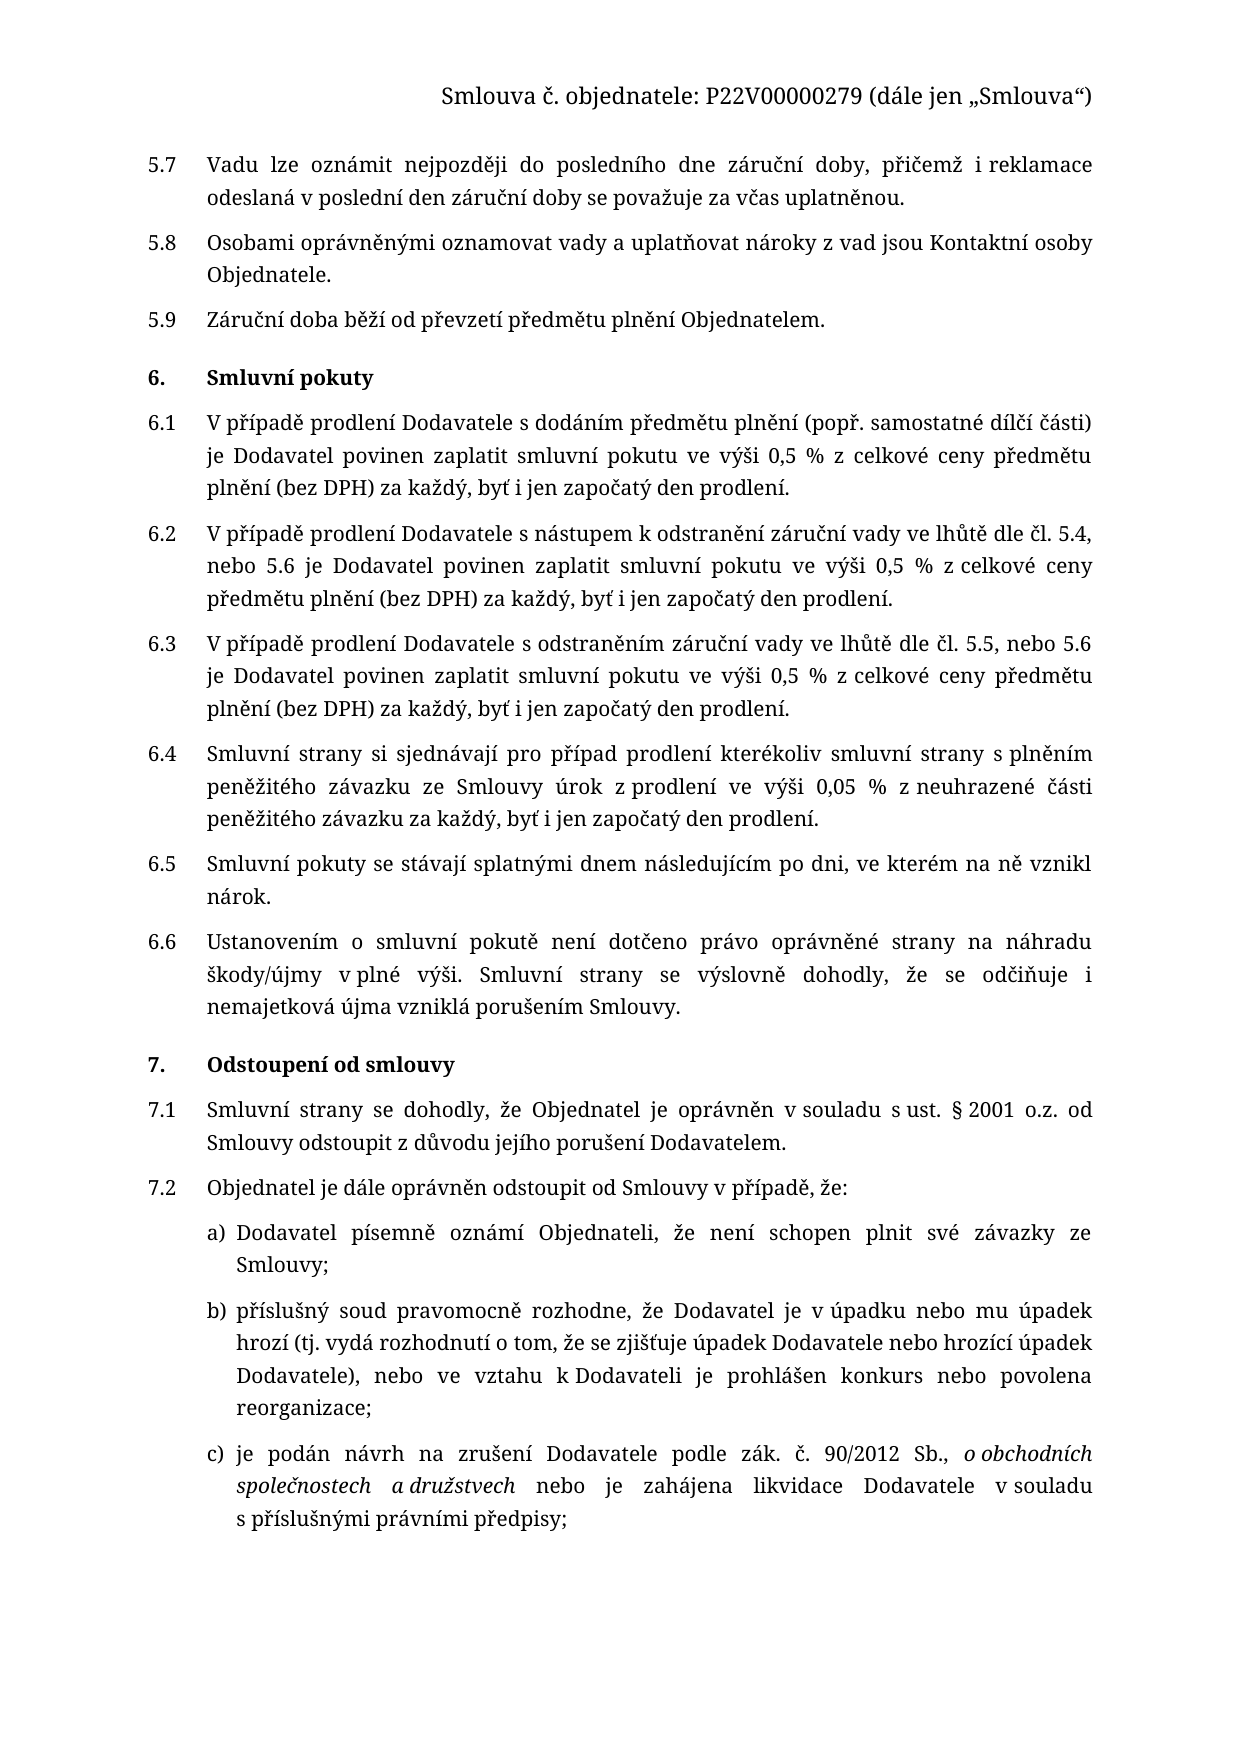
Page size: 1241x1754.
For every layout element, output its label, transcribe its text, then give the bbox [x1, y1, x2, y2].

list je podán návrh na zrušení Dodavatele podle zák. č. 90/2012 Sb., o obchodních společnostech a družstvech nebo je zahájena likvidace Dodavatele v souladu s příslušnými právními předpisy; [207, 1439, 1093, 1532]
list Smluvní pokuty [148, 363, 1093, 392]
list V případě prodlení Dodavatele s nástupem k odstranění záruční vady ve lhůtě dle čl. 5.4, nebo 5.6 je Dodavatel povinen zaplatit smluvní pokutu ve výši 0,5 % z celkové ceny předmětu plnění (bez DPH) za každý, byť i jen započatý den prodlení. [148, 519, 1093, 612]
list Ustanovením o smluvní pokutě není dotčeno právo oprávněné strany na náhradu škody/újmy v plné výši. Smluvní strany se výslovně dohodly, že se odčiňuje i nemajetková újma vzniklá porušením Smlouvy. [148, 927, 1093, 1021]
list Odstoupení od smlouvy [148, 1050, 1093, 1078]
list V případě prodlení Dodavatele s odstraněním záruční vady ve lhůtě dle čl. 5.5, nebo 5.6 je Dodavatel povinen zaplatit smluvní pokutu ve výši 0,5 % z celkové ceny předmětu plnění (bez DPH) za každý, byť i jen započatý den prodlení. [148, 629, 1093, 723]
list příslušný soud pravomocně rozhodne, že Dodavatel je v úpadku nebo mu úpadek hrozí (tj. vydá rozhodnutí o tom, že se zjišťuje úpadek Dodavatele nebo hrozící úpadek Dodavatele), nebo ve vztahu k Dodavateli je prohlášen konkurs nebo povolena reorganizace; [207, 1296, 1093, 1422]
list V případě prodlení Dodavatele s dodáním předmětu plnění (popř. samostatné dílčí části) je Dodavatel povinen zaplatit smluvní pokutu ve výši 0,5 % z celkové ceny předmětu plnění (bez DPH) za každý, byť i jen započatý den prodlení. [148, 408, 1093, 502]
list Osobami oprávněnými oznamovat vady a uplatňovat nároky z vad jsou Kontaktní osoby Objednatele. [148, 228, 1093, 289]
list Dodavatel písemně oznámí Objednateli, že není schopen plnit své závazky ze Smlouvy; [207, 1218, 1093, 1279]
list Smluvní strany se dohodly, že Objednatel je oprávněn v souladu s ust. § 2001 o.z. od Smlouvy odstoupit z důvodu jejího porušení Dodavatelem. [148, 1095, 1093, 1156]
list Smluvní pokuty se stávají splatnými dnem následujícím po dni, ve kterém na ně vznikl nárok. [148, 849, 1093, 911]
list Záruční doba běží od převzetí předmětu plnění Objednatelem. [148, 306, 1093, 334]
list Vadu lze oznámit nejpozději do posledního dne záruční doby, přičemž i reklamace odeslaná v poslední den záruční doby se považuje za včas uplatněnou. [148, 150, 1093, 211]
list Smluvní strany si sjednávají pro případ prodlení kterékoliv smluvní strany s plněním peněžitého závazku ze Smlouvy úrok z prodlení ve výši 0,05 % z neuhrazené části peněžitého závazku za každý, byť i jen započatý den prodlení. [148, 739, 1093, 833]
list Objednatel je dále oprávněn odstoupit od Smlouvy v případě, že: [148, 1173, 1093, 1201]
